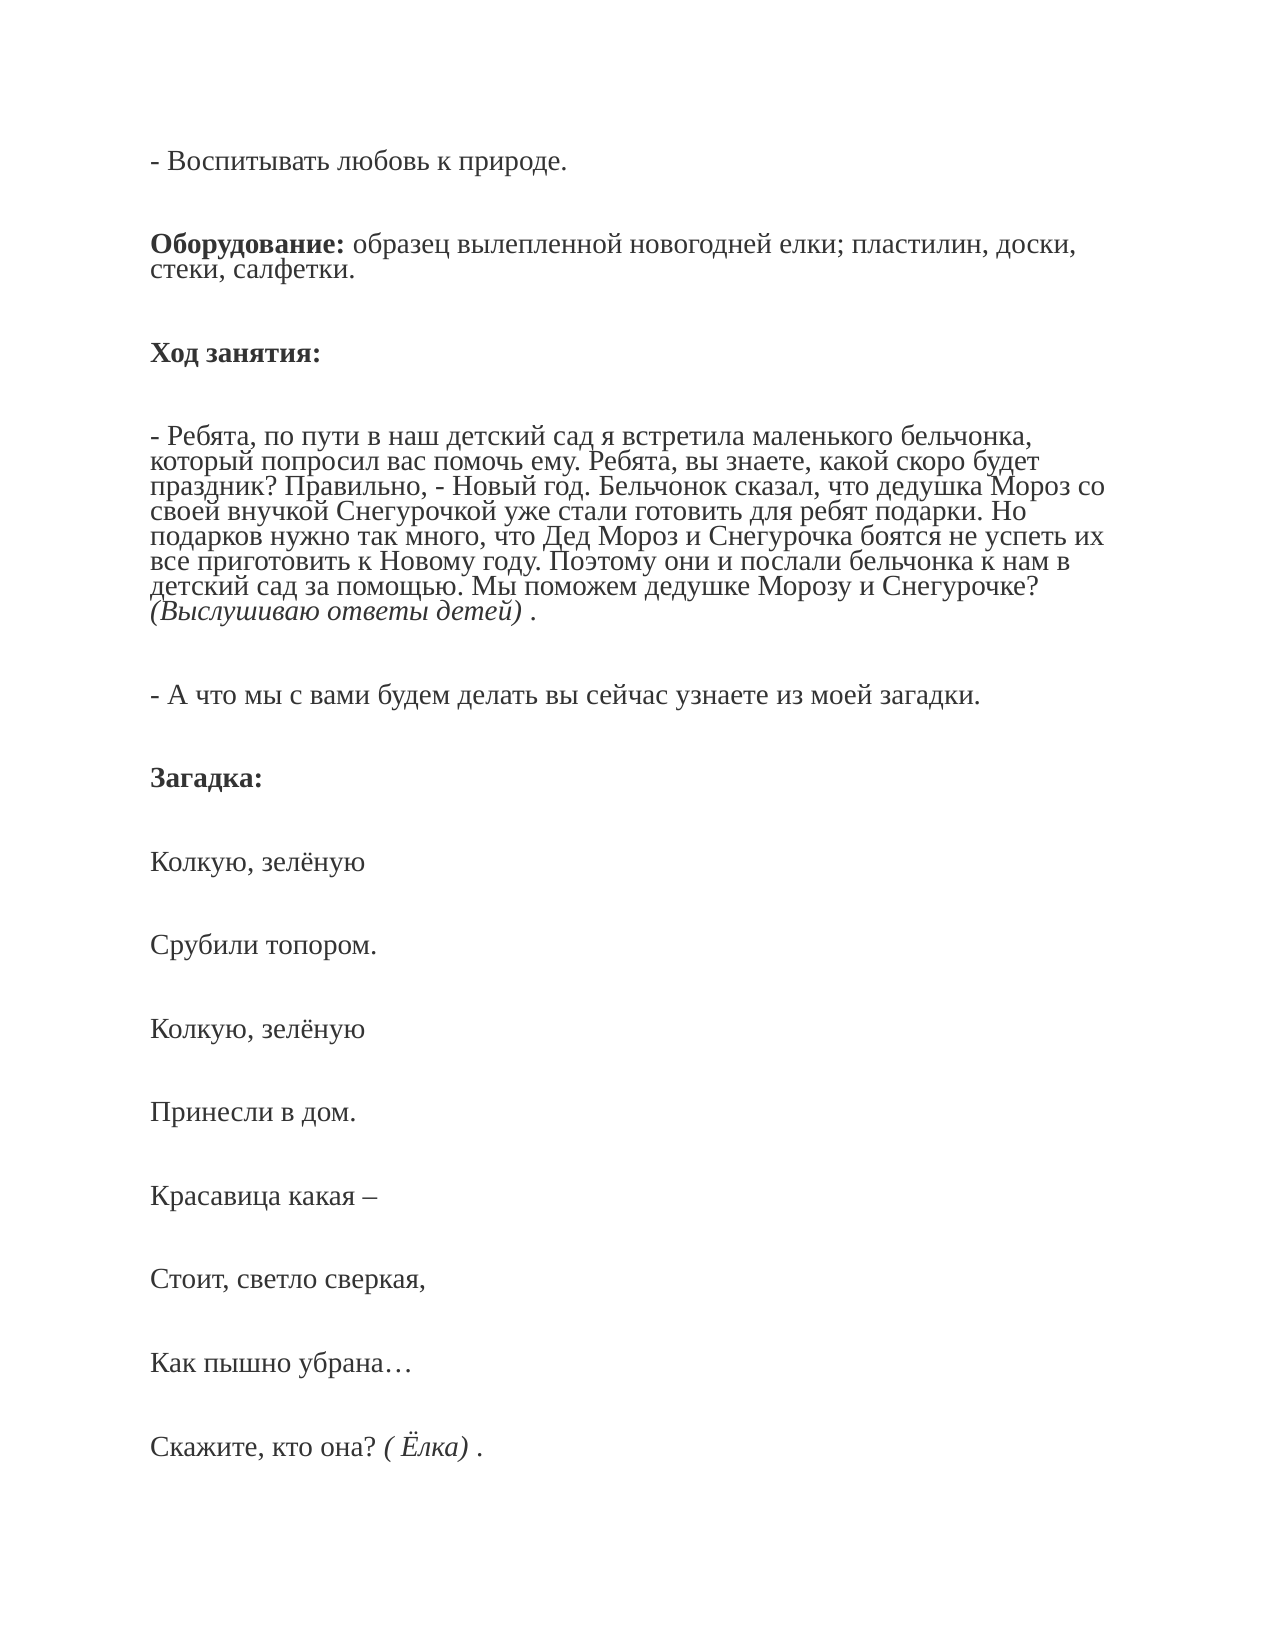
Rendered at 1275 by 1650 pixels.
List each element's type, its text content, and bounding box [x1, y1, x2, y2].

text Ход занятия: [150, 342, 1125, 367]
text Как пышно убрана… [150, 1352, 1125, 1377]
text Срубили топором. [150, 935, 1125, 960]
text Загадка: [150, 768, 1125, 793]
text Принесли в дом. [150, 1102, 1125, 1127]
text Красавица какая – [150, 1185, 1125, 1210]
text - Ребята, по пути в наш детский сад я встретила маленького бельчонка, который попросил вас помочь ему. Ребята, вы знаете, какой скоро будет праздник? Правильно, - Новый год. Бельчонок сказал, что дедушка Мороз со своей внучкой Снегурочкой уже стали готовить для ребят подарки. Но подарков нужно так много, что Дед Мороз и Снегурочка боятся не успеть их все приготовить к Новому году. Поэтому они и послали бельчонка к нам в детский сад за помощью. Мы поможем дедушке Морозу и Снегурочке? (Выслушиваю ответы детей) . [150, 426, 1125, 626]
text - А что мы с вами будем делать вы сейчас узнаете из моей загадки. [150, 684, 1125, 709]
text - Воспитывать любовь к природе. [150, 150, 1125, 175]
text Оборудование: образец вылепленной новогодней елки; пластилин, доски, стеки, салфетки. [150, 233, 1125, 283]
text Колкую, зелёную [150, 1018, 1125, 1043]
text Скажите, кто она? ( Ёлка) . [150, 1436, 1125, 1461]
text Стоит, светло сверкая, [150, 1269, 1125, 1294]
text Колкую, зелёную [150, 851, 1125, 876]
